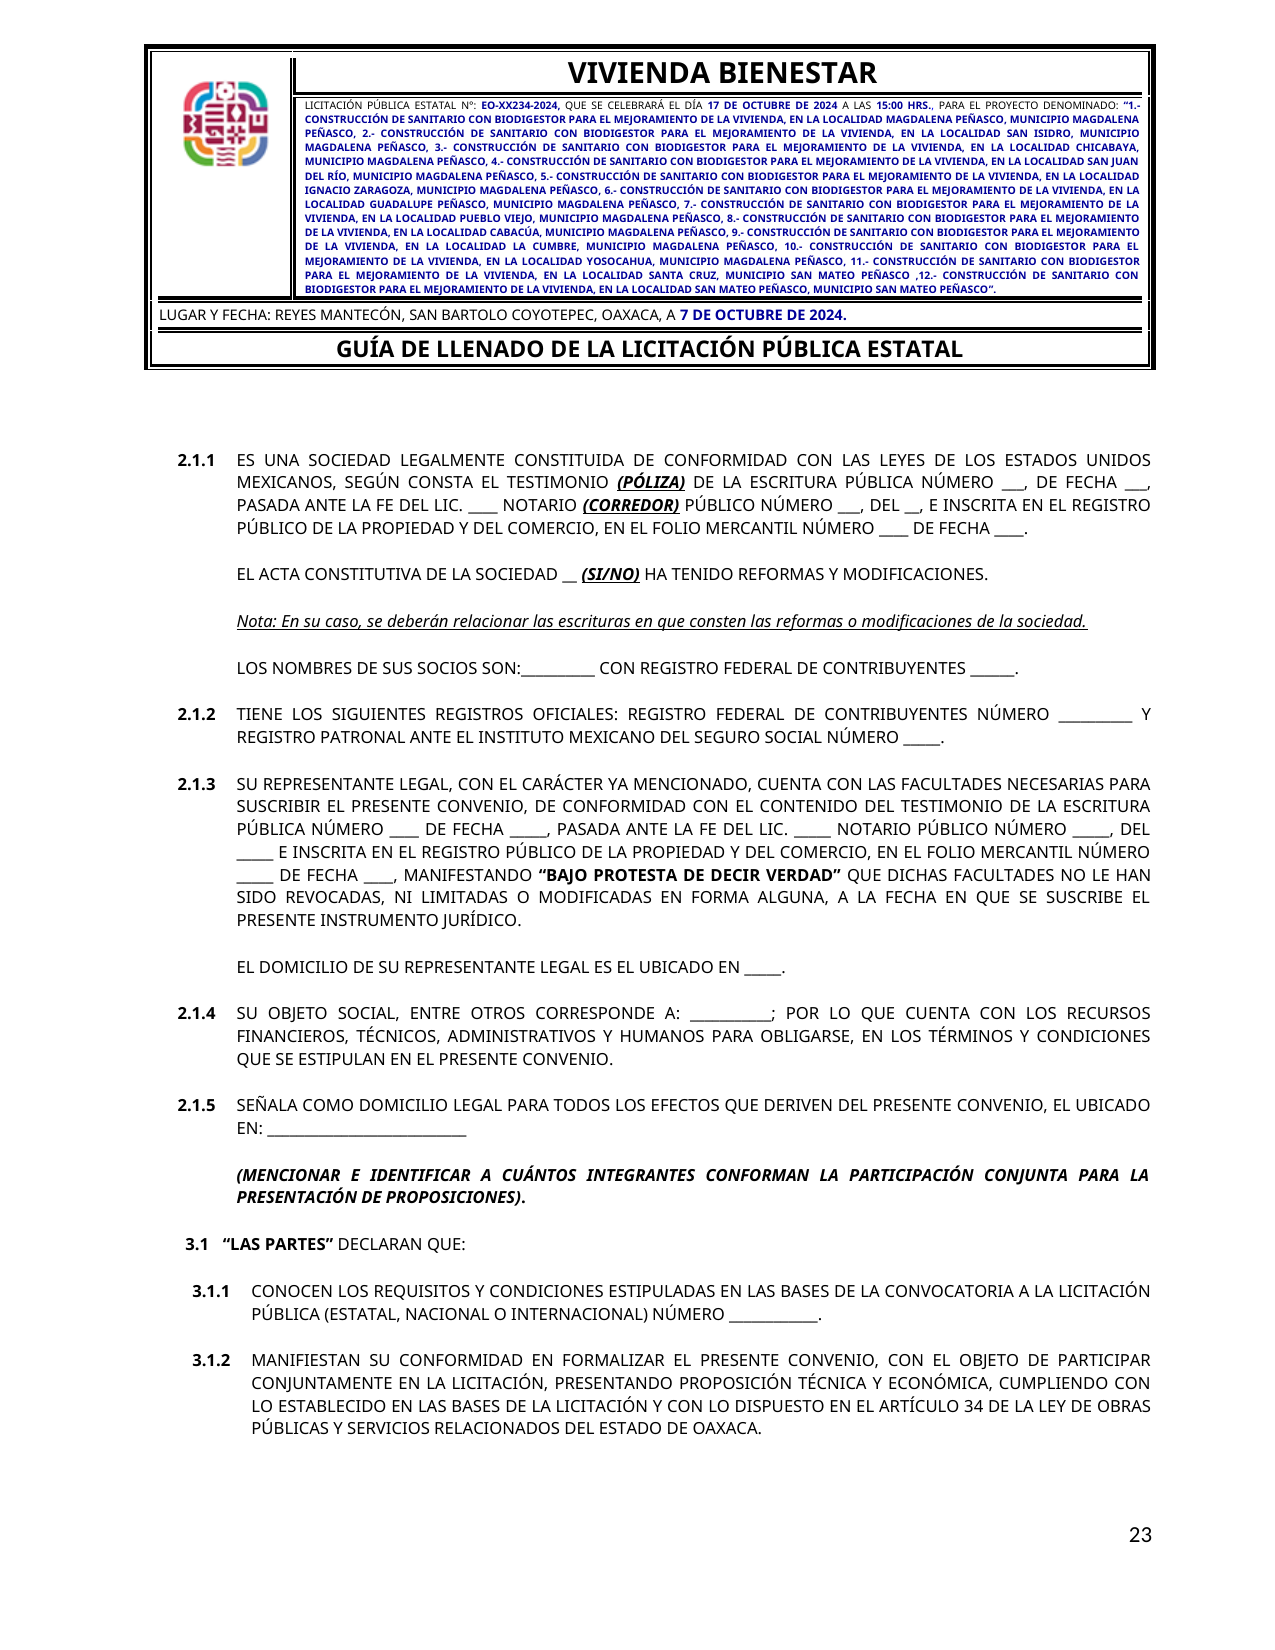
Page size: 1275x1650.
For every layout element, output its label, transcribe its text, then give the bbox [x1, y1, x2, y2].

text Nota: En su caso, se deberán relacionar las escrituras en que consten las reformas o modificaciones de la sociedad. [236, 610, 1152, 632]
text LOS NOMBRES DE SUS SOCIOS SON:__________ CON REGISTRO FEDERAL DE CONTRIBUYENTES ______. [236, 656, 1152, 679]
text 2.1.1 ES UNA SOCIEDAD LEGALMENTE CONSTITUIDA DE CONFORMIDAD CON LAS LEYES DE LOS ESTADOS UNIDOS MEXICANOS, SEGÚN CONSTA EL TESTIMONIO (PÓLIZA) DE LA ESCRITURA PÚBLICA NÚMERO ___, DE FECHA ___, PASADA ANTE LA FE DEL LIC. ____ NOTARIO (CORREDOR) PÚBLICO NÚMERO ___, DEL __, E INSCRITA EN EL REGISTRO PÚBLICO DE LA PROPIEDAD Y DEL COMERCIO, EN EL FOLIO MERCANTIL NÚMERO ____ DE FECHA ____. [177, 448, 1152, 539]
text 2.1.5 SEÑALA COMO DOMICILIO LEGAL PARA TODOS LOS EFECTOS QUE DERIVEN DEL PRESENTE CONVENIO, EL UBICADO EN: ___________________________ [177, 1094, 1152, 1139]
text 3.1.2 MANIFIESTAN SU CONFORMIDAD EN FORMALIZAR EL PRESENTE CONVENIO, CON EL OBJETO DE PARTICIPAR CONJUNTAMENTE EN LA LICITACIÓN, PRESENTANDO PROPOSICIÓN TÉCNICA Y ECONÓMICA, CUMPLIENDO CON LO ESTABLECIDO EN LAS BASES DE LA LICITACIÓN Y CON LO DISPUESTO EN EL ARTÍCULO 34 DE LA LEY DE OBRAS PÚBLICAS Y SERVICIOS RELACIONADOS DEL ESTADO DE OAXACA. [192, 1349, 1152, 1440]
list “LAS PARTES” DECLARAN QUE: [185, 1233, 1152, 1256]
text 2.1.4 SU OBJETO SOCIAL, ENTRE OTROS CORRESPONDE A: ___________; POR LO QUE CUENTA CON LOS RECURSOS FINANCIEROS, TÉCNICOS, ADMINISTRATIVOS Y HUMANOS PARA OBLIGARSE, EN LOS TÉRMINOS Y CONDICIONES QUE SE ESTIPULAN EN EL PRESENTE CONVENIO. [177, 1002, 1152, 1070]
text EL DOMICILIO DE SU REPRESENTANTE LEGAL ES EL UBICADO EN _____. [236, 955, 1152, 978]
picture [172, 73, 279, 172]
text (MENCIONAR E IDENTIFICAR A CUÁNTOS INTEGRANTES CONFORMAN LA PARTICIPACIÓN CONJUNTA PARA LA PRESENTACIÓN DE PROPOSICIONES). [236, 1163, 1152, 1209]
text EL ACTA CONSTITUTIVA DE LA SOCIEDAD __ (SI/NO) HA TENIDO REFORMAS Y MODIFICACIONES. [236, 563, 1152, 586]
text 2.1.3 SU REPRESENTANTE LEGAL, CON EL CARÁCTER YA MENCIONADO, CUENTA CON LAS FACULTADES NECESARIAS PARA SUSCRIBIR EL PRESENTE CONVENIO, DE CONFORMIDAD CON EL CONTENIDO DEL TESTIMONIO DE LA ESCRITURA PÚBLICA NÚMERO ____ DE FECHA _____, PASADA ANTE LA FE DEL LIC. _____ NOTARIO PÚBLICO NÚMERO _____, DEL _____ E INSCRITA EN EL REGISTRO PÚBLICO DE LA PROPIEDAD Y DEL COMERCIO, EN EL FOLIO MERCANTIL NÚMERO _____ DE FECHA ____, MANIFESTANDO “BAJO PROTESTA DE DECIR VERDAD” QUE DICHAS FACULTADES NO LE HAN SIDO REVOCADAS, NI LIMITADAS O MODIFICADAS EN FORMA ALGUNA, A LA FECHA EN QUE SE SUSCRIBE EL PRESENTE INSTRUMENTO JURÍDICO. [177, 772, 1152, 931]
list CONOCEN LOS REQUISITOS Y CONDICIONES ESTIPULADAS EN LAS BASES DE LA CONVOCATORIA A LA LICITACIÓN PÚBLICA (ESTATAL, NACIONAL O INTERNACIONAL) NÚMERO ____________. [192, 1279, 1152, 1325]
text 2.1.2 TIENE LOS SIGUIENTES REGISTROS OFICIALES: REGISTRO FEDERAL DE CONTRIBUYENTES NÚMERO __________ Y REGISTRO PATRONAL ANTE EL INSTITUTO MEXICANO DEL SEGURO SOCIAL NÚMERO _____. [177, 703, 1152, 748]
